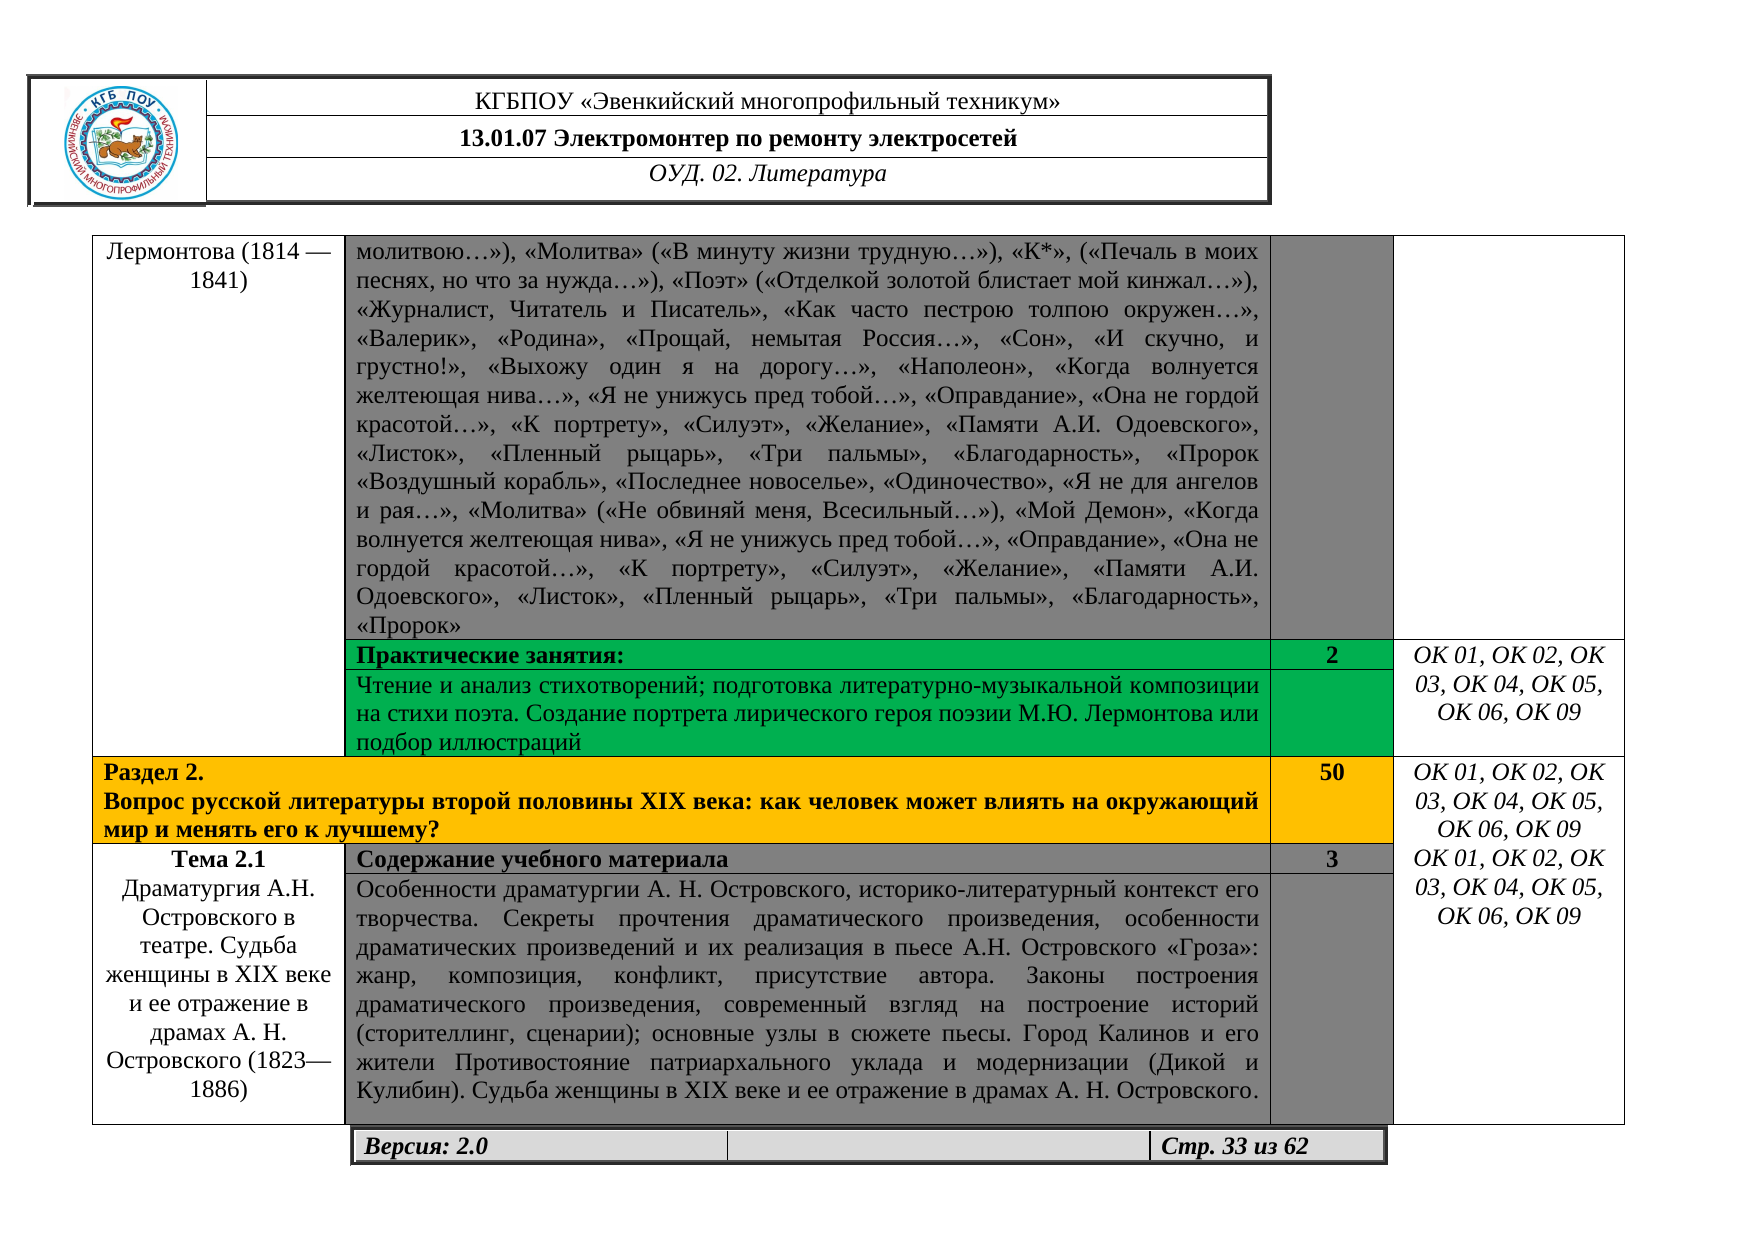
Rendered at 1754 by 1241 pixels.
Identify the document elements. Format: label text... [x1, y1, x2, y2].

table_cell 3 [1271, 844, 1393, 873]
table_cell 2 [1271, 640, 1393, 669]
table_cell 50 [1271, 757, 1393, 843]
picture [64, 86, 179, 201]
table_cell [1271, 236, 1393, 639]
table_cell ОК 01, ОК 02, ОК 03, ОК 04, ОК 05, ОК 06, ОК 09 [1394, 640, 1624, 756]
table_cell ОК 01, ОК 02, ОК 03, ОК 04, ОК 05, ОК 06, ОК 09 ОК 01, ОК 02, ОК 03, ОК 04, ОК 05, ОК 06, ОК 09 [1394, 757, 1624, 1124]
table_cell Содержание учебного материала [346, 844, 1270, 873]
table_cell Раздел 2. Вопрос русской литературы второй половины XIX века: как человек может влиять на окружающий мир и менять его к лучшему? [93, 757, 1270, 843]
table_cell Тема 2.1 Драматургия А.Н. Островского в театре. Судьба женщины в XIX веке и ее отражение в драмах А. Н. Островского (1823—1886) [93, 844, 344, 1124]
table_cell Чтение и анализ стихотворений; подготовка литературно-музыкальной композиции на стихи поэта. Создание портрета лирического героя поэзии М.Ю. Лермонтова или подбор иллюстраций [346, 670, 1270, 756]
table_cell [1271, 874, 1393, 1124]
table_cell Практические занятия: [346, 640, 1270, 669]
picture [64, 86, 111, 134]
table_cell [1271, 670, 1393, 756]
